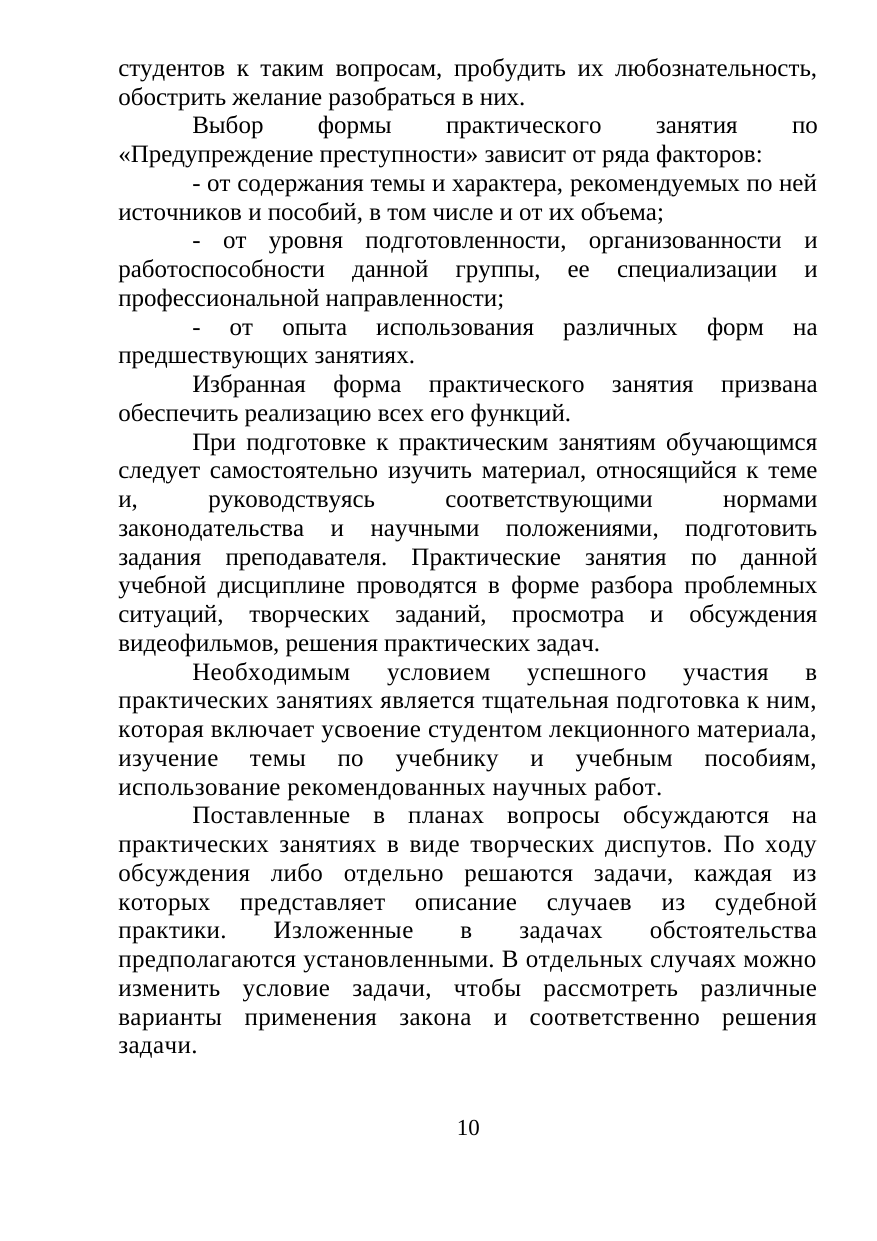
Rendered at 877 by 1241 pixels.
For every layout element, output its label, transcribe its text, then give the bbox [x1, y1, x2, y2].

text Необходимым условием успешного участия в практических занятиях является тщательная подготовка к ним, которая включает усвоение студентом лекционного материала, изучение темы по учебнику и учебным пособиям, использование рекомендованных научных работ. [118, 657, 818, 801]
text При подготовке к практическим занятиям обучающимся следует самостоятельно изучить материал, относящийся к теме и, руководствуясь соответствующими нормами законодательства и научными положениями, подготовить задания преподавателя. Практические занятия по данной учебной дисциплине проводятся в форме разбора проблемных ситуаций, творческих заданий, просмотра и обсуждения видеофильмов, решения практических задач. [118, 427, 818, 657]
text Избранная форма практического занятия призвана обеспечить реализацию всех его функций. [118, 369, 818, 427]
text Выбор формы практического занятия по «Предупреждение преступности» зависит от ряда факторов: [118, 111, 818, 168]
text - от опыта использования различных форм на предшествующих занятиях. [118, 312, 818, 369]
text Поставленные в планах вопросы обсуждаются на практических занятиях в виде творческих диспутов. По ходу обсуждения либо отдельно решаются задачи, каждая из которых представляет описание случаев из судебной практики. Изложенные в задачах обстоятельства предполагаются установленными. В отдельных случаях можно изменить условие задачи, чтобы рассмотреть различные варианты применения закона и соответственно решения задачи. [118, 801, 818, 1059]
text - от содержания темы и характера, рекомендуемых по ней источников и пособий, в том числе и от их объема; [118, 168, 818, 226]
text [118, 53, 818, 111]
text - от уровня подготовленности, организованности и работоспособности данной группы, ее специализации и профессиональной направленности; [118, 226, 818, 312]
